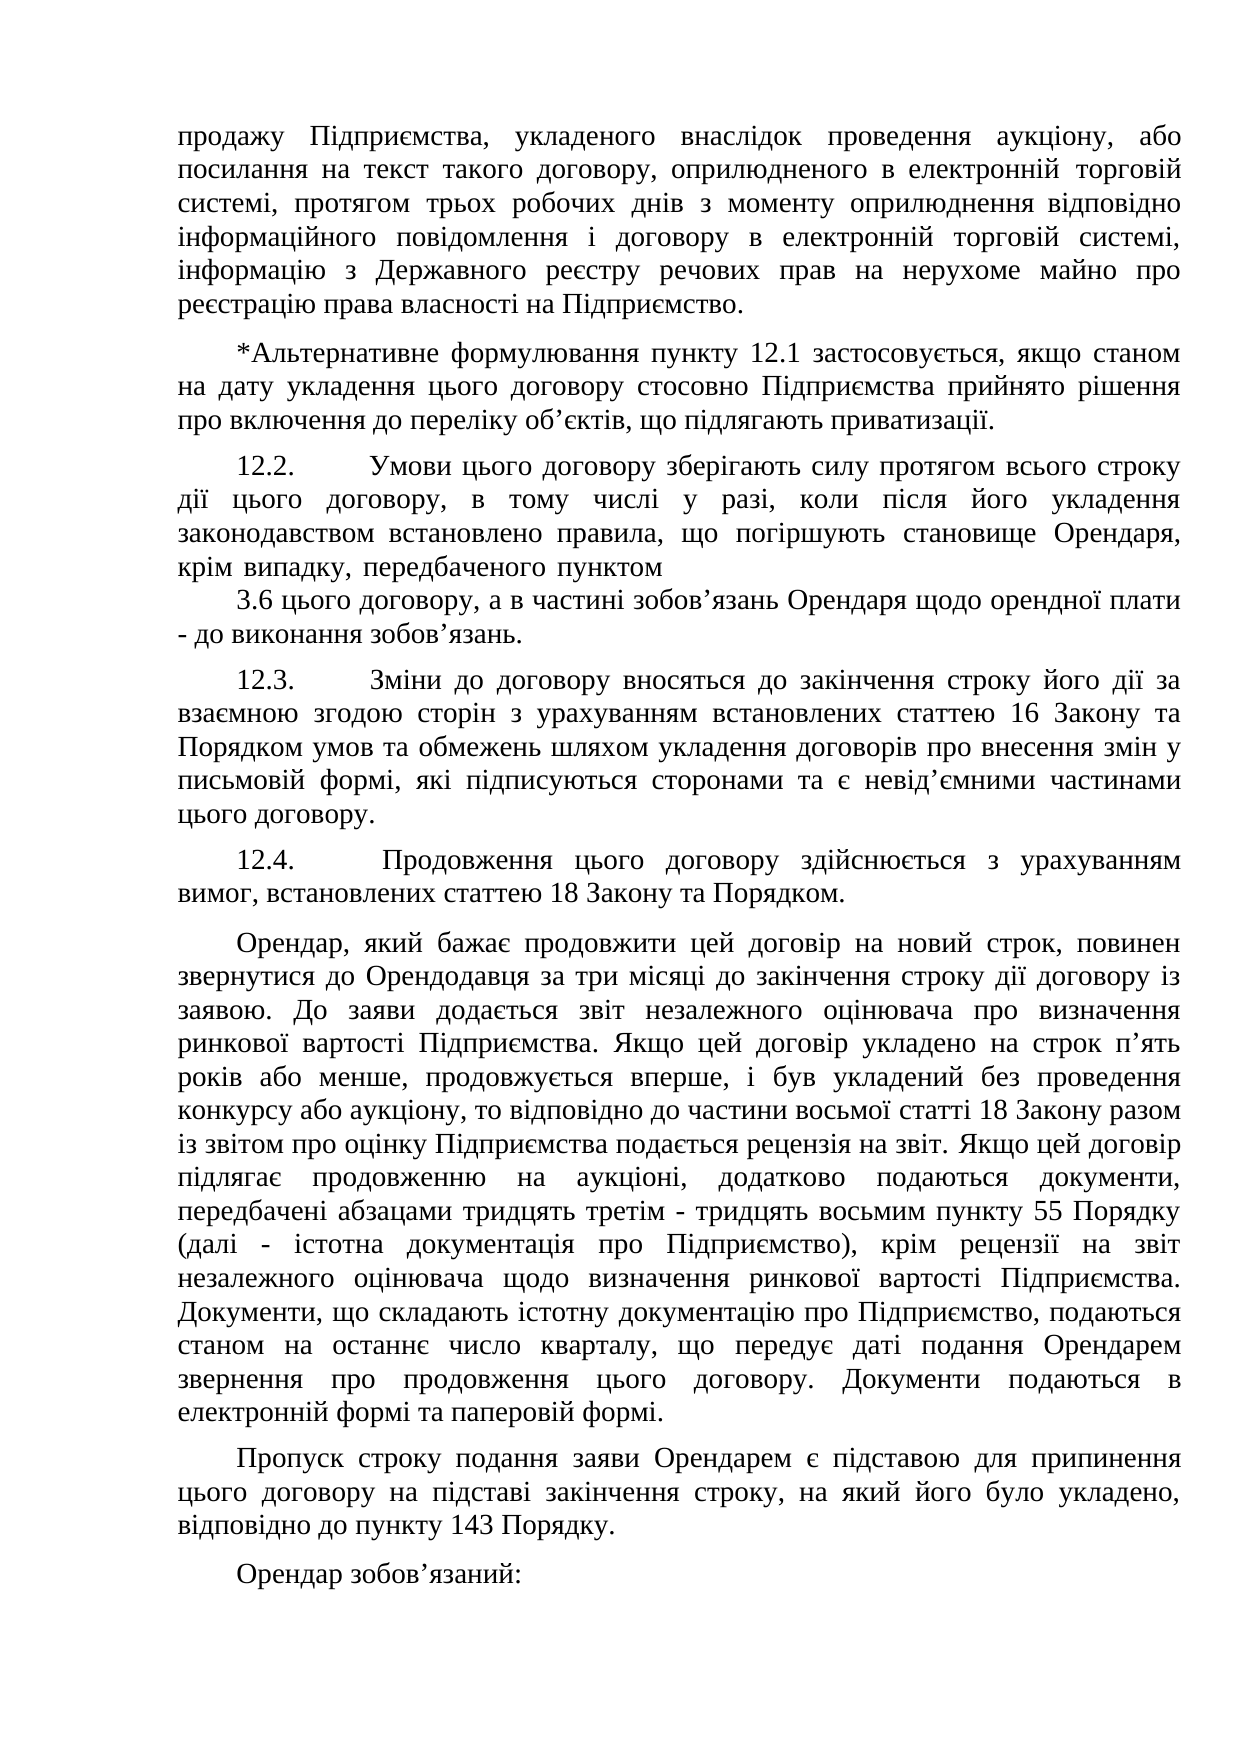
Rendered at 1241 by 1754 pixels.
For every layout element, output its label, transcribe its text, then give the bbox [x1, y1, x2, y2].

text Пропуск строку подання заяви Орендарем є підставою для припинення цього договору на підставі закінчення строку, на який його було укладено, відповідно до пункту 143 Порядку. [177, 1440, 1181, 1541]
text *Альтернативне формулювання пункту 12.1 застосовується, якщо станом на дату укладення цього договору стосовно Підприємства прийнято рішення про включення до переліку об’єктів, що підлягають приватизації. [177, 335, 1181, 436]
list Зміни до договору вносяться до закінчення строку його дії за взаємною згодою сторін з урахуванням встановлених статтею 16 Закону та Порядком умов та обмежень шляхом укладення договорів про внесення змін у письмовій формі, які підписуються сторонами та є невід’ємними частинами цього договору. [177, 662, 1181, 829]
text Орендар зобов’язаний: [177, 1557, 1181, 1590]
text 3.6 цього договору, а в частині зобов’язань Орендаря щодо орендної плати - до виконання зобов’язань. [177, 582, 1181, 649]
text Орендар, який бажає продовжити цей договір на новий строк, повинен звернутися до Орендодавця за три місяці до закінчення строку дії договору із заявою. До заяви додається звіт незалежного оцінювача про визначення ринкової вартості Підприємства. Якщо цей договір укладено на строк п’ять років або менше, продовжується вперше, і був укладений без проведення конкурсу або аукціону, то відповідно до частини восьмої статті 18 Закону разом із звітом про оцінку Підприємства подається рецензія на звіт. Якщо цей договір підлягає продовженню на аукціоні, додатково подаються документи, передбачені абзацами тридцять третім - тридцять восьмим пункту 55 Порядку (далі - істотна документація про Підприємство), крім рецензії на звіт незалежного оцінювача щодо визначення ринкової вартості Підприємства. Документи, що складають істотну документацію про Підприємство, подаються станом на останнє число кварталу, що передує даті подання Орендарем звернення про продовження цього договору. Документи подаються в електронній формі та паперовій формі. [177, 925, 1181, 1428]
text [177, 118, 1181, 319]
list Продовження цього договору здійснюється з урахуванням вимог, встановлених статтею 18 Закону та Порядком. [177, 842, 1181, 909]
list Умови цього договору зберігають силу протягом всього строку дії цього договору, в тому числі у разі, коли після його укладення законодавством встановлено правила, що погіршують становище Орендаря, крім випадку, передбаченого пунктом [177, 448, 1181, 582]
